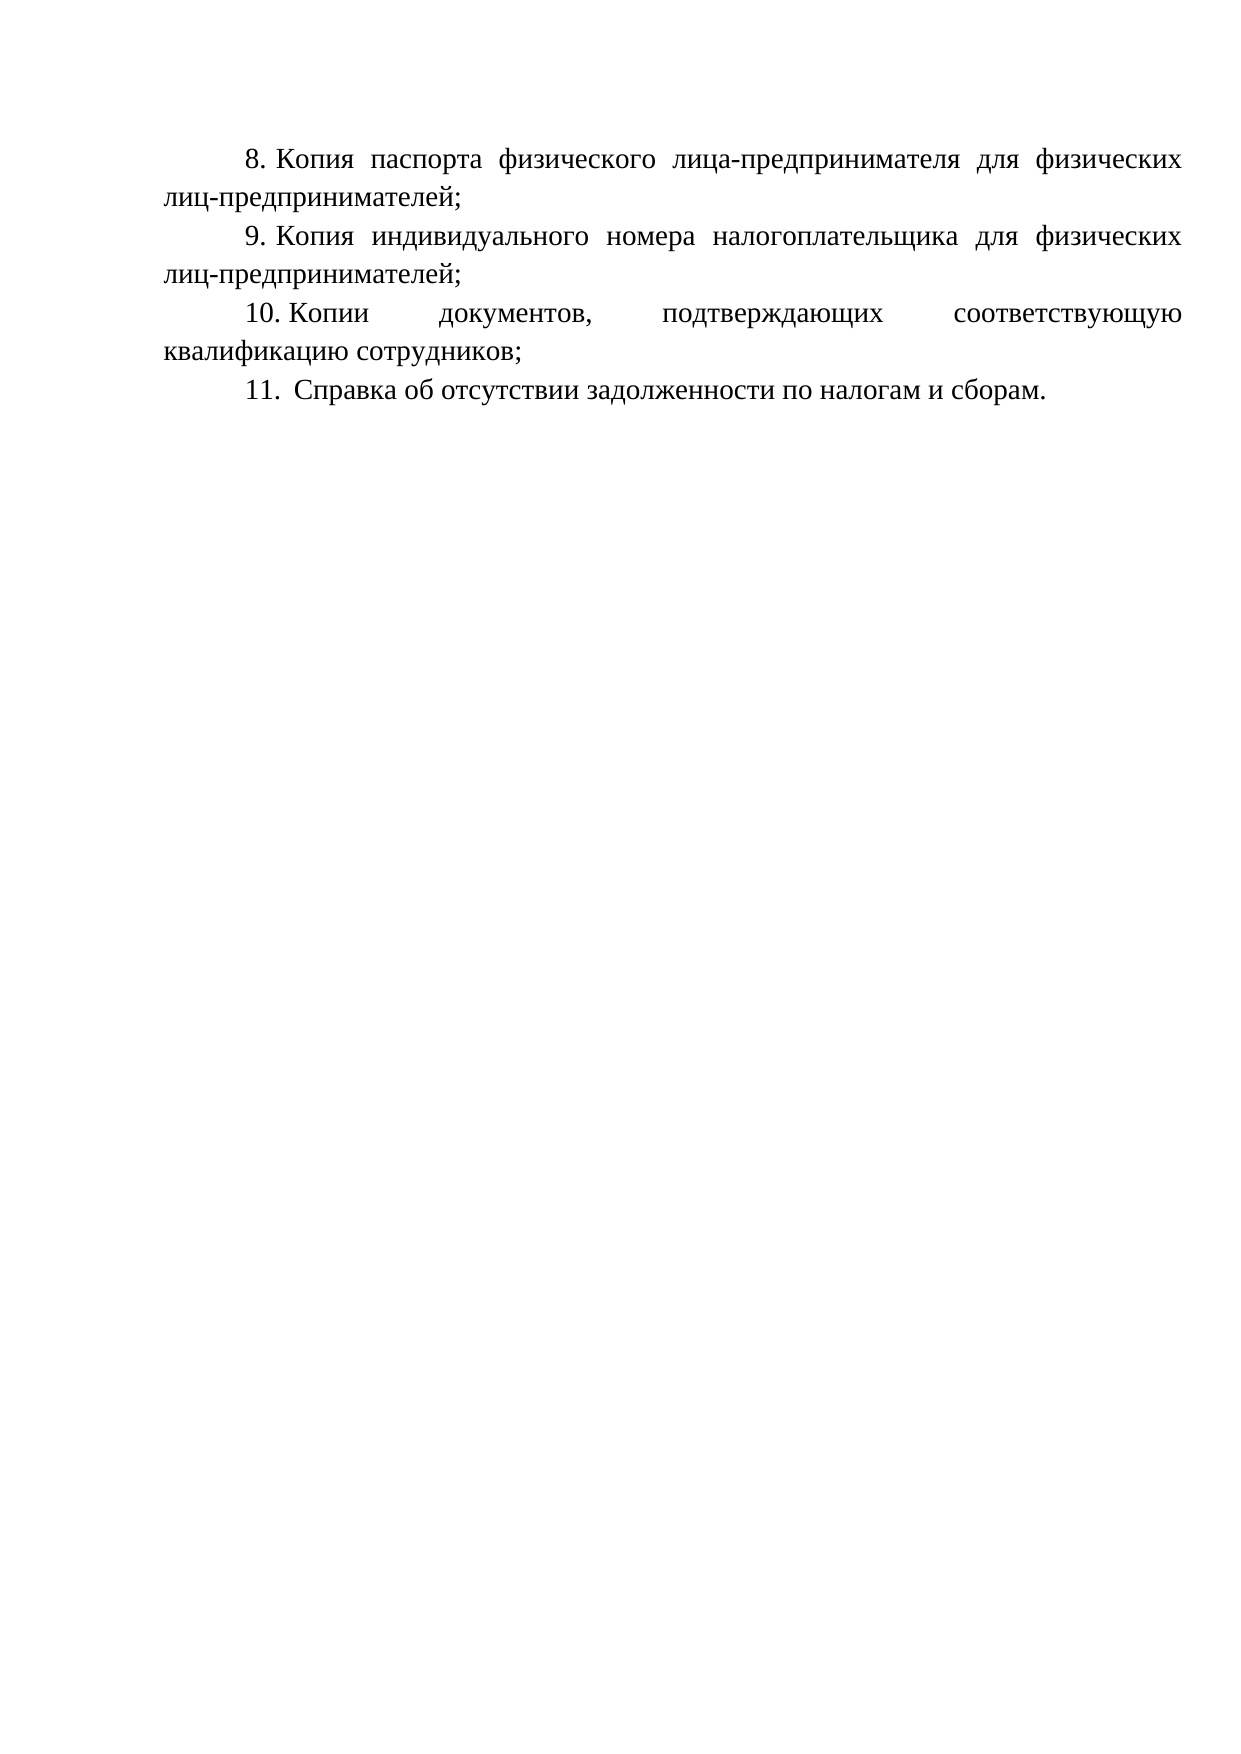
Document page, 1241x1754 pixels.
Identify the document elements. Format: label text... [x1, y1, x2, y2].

list Копия паспорта физического лица-предпринимателя для физических лиц-предпринимателей; [163, 141, 1183, 213]
list Копия индивидуального номера налогоплательщика для физических лиц-предпринимателей; [163, 218, 1183, 290]
list Копии документов, подтверждающих соответствующую квалификацию сотрудников; [163, 295, 1183, 367]
list Справка об отсутствии задолженности по налогам и сборам. [163, 372, 1183, 406]
